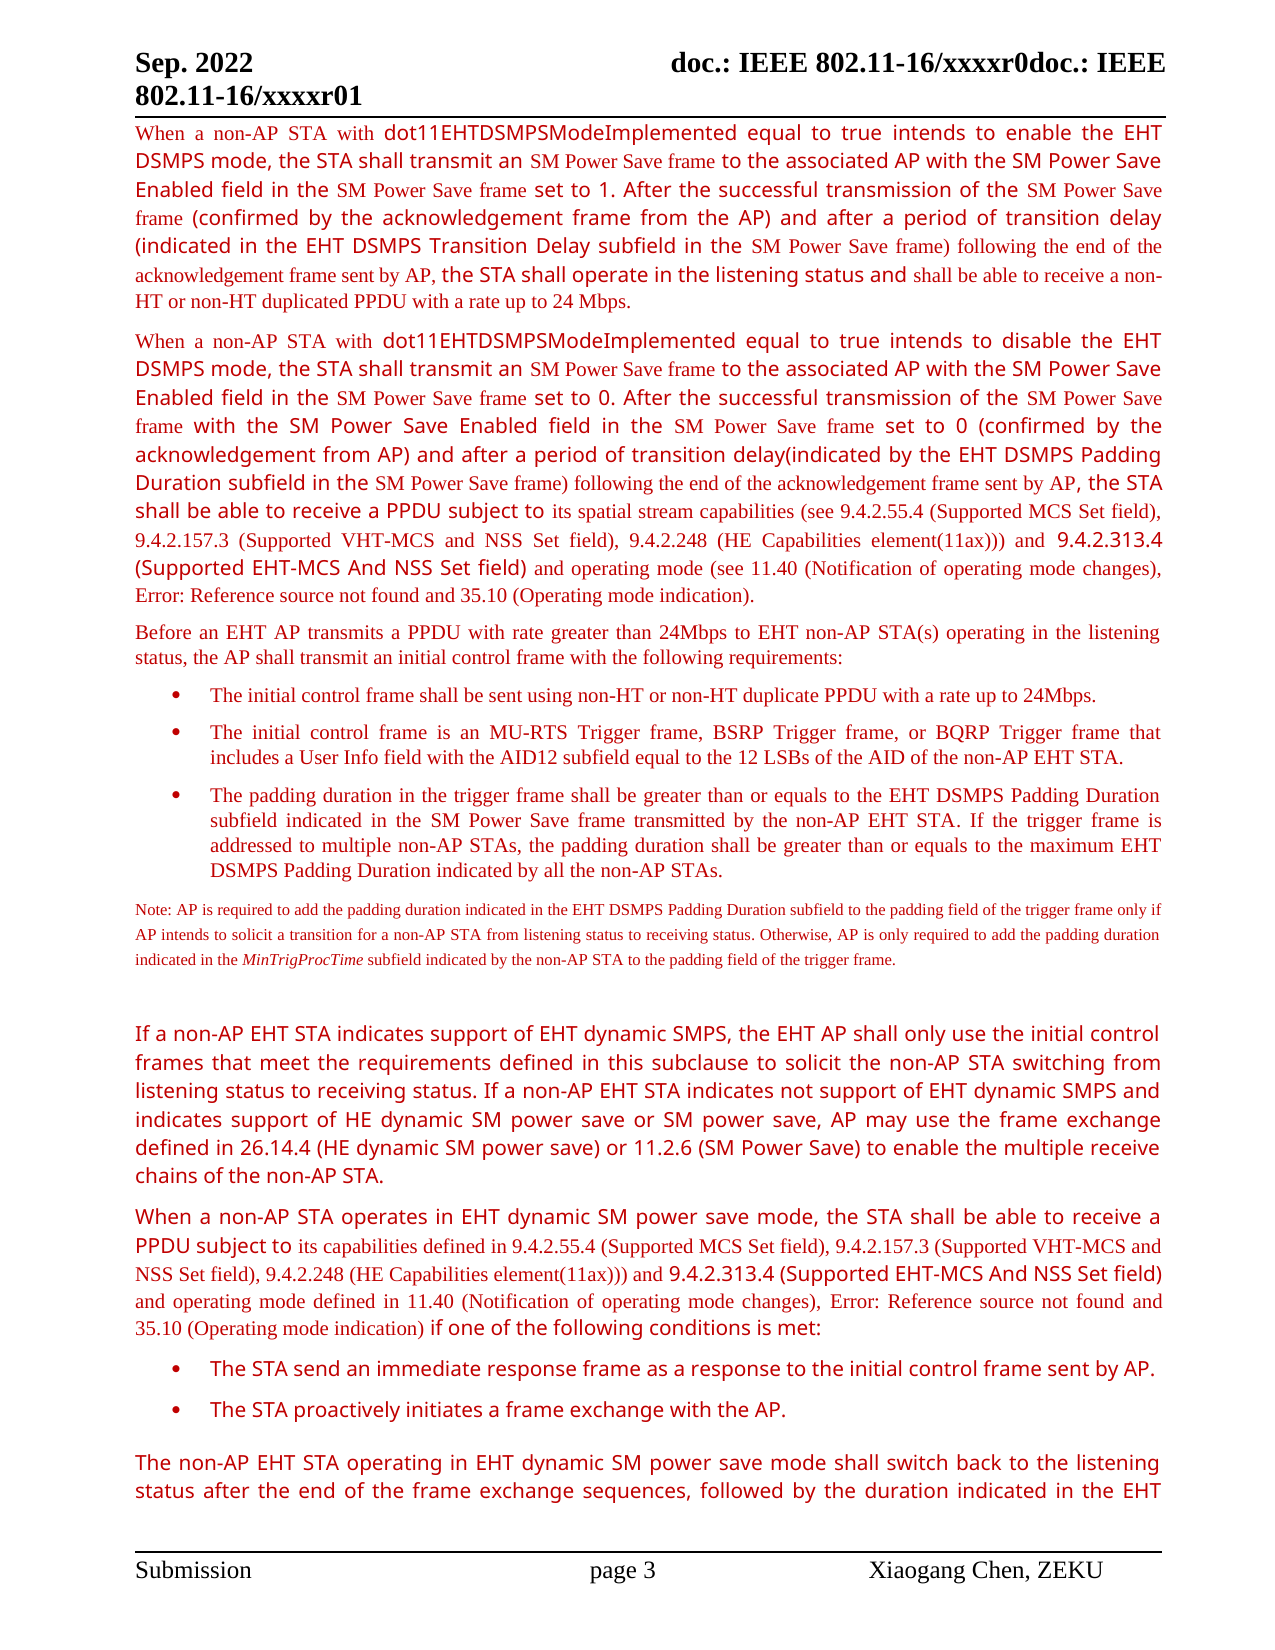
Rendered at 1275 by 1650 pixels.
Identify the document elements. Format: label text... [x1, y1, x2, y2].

list The initial control frame shall be sent using non-HT or non-HT duplicate PPDU with a rate up to 24Mbps. [172, 682, 1162, 707]
text If a non-AP EHT STA indicates support of EHT dynamic SMPS, the EHT AP shall only use the initial control frames that meet the requirements defined in this subclause to solicit the non-AP STA switching from listening status to receiving status. If a non-AP EHT STA indicates not support of EHT dynamic SMPS and indicates support of HE dynamic SM power save or SM power save, AP may use the frame exchange defined in 26.14.4 (HE dynamic SM power save) or 11.2.6 (SM Power Save) to enable the multiple receive chains of the non-AP STA. [135, 1019, 1162, 1190]
list The STA send an immediate response frame as a response to the initial control frame sent by AP. [172, 1354, 1162, 1382]
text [135, 1448, 1162, 1505]
text When a non-AP STA with dot11EHTDSMPSModeImplemented equal to true intends to enable the EHT DSMPS mode, the STA shall transmit an SM Power Save frame to the associated AP with the SM Power Save Enabled field in the SM Power Save frame set to 1. After the successful transmission of the SM Power Save frame (confirmed by the acknowledgement frame from the AP) and after a period of transition delay (indicated in the EHT DSMPS Transition Delay subfield in the SM Power Save frame) following the end of the acknowledgement frame sent by AP, the STA shall operate in the listening status and shall be able to receive a non-HT or non-HT duplicated PPDU with a rate up to 24 Mbps. [135, 118, 1162, 313]
list The padding duration in the trigger frame shall be greater than or equals to the EHT DSMPS Padding Duration subfield indicated in the SM Power Save frame transmitted by the non-AP EHT STA. If the trigger frame is addressed to multiple non-AP STAs, the padding duration shall be greater than or equals to the maximum EHT DSMPS Padding Duration indicated by all the non-AP STAs. [172, 782, 1162, 882]
list The STA proactively initiates a frame exchange with the AP. [172, 1395, 1162, 1423]
text Note: AP is required to add the padding duration indicated in the EHT DSMPS Padding Duration subfield to the padding field of the trigger frame only if AP intends to solicit a transition for a non-AP STA from listening status to receiving status. Otherwise, AP is only required to add the padding duration indicated in the MinTrigProcTime subfield indicated by the non-AP STA to the padding field of the trigger frame. [135, 894, 1162, 969]
list The initial control frame is an MU-RTS Trigger frame, BSRP Trigger frame, or BQRP Trigger frame that includes a User Info field with the AID12 subfield equal to the 12 LSBs of the AID of the non-AP EHT STA. [172, 719, 1162, 769]
text Before an EHT AP transmits a PPDU with rate greater than 24Mbps to EHT non-AP STA(s) operating in the listening status, the AP shall transmit an initial control frame with the following requirements: [135, 619, 1162, 669]
